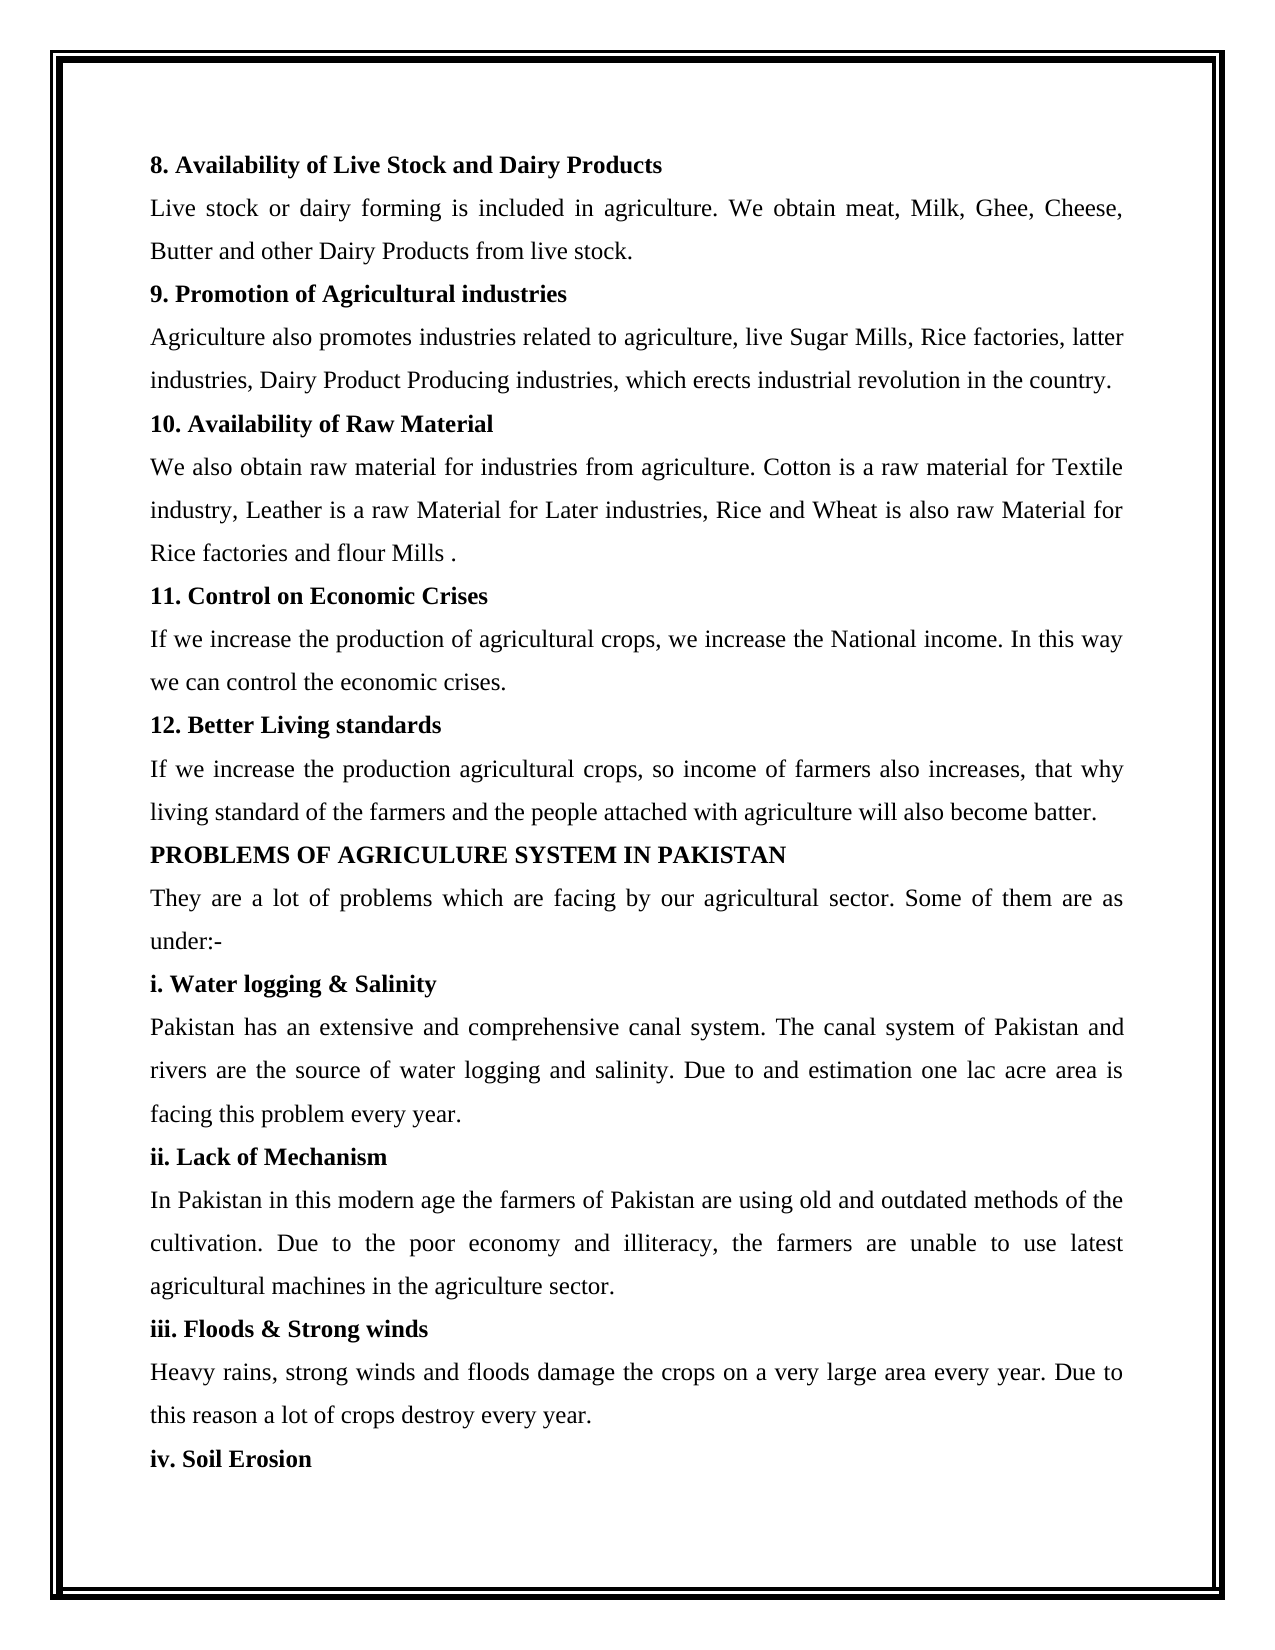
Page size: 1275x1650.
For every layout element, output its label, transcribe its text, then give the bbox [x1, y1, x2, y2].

text Live stock or dairy forming is included in agriculture. We obtain meat, Milk, Ghee, Cheese, Butter and other Dairy Products from live stock. [150, 193, 1125, 265]
text 10. Availability of Raw Material [150, 409, 1125, 437]
text ii. Lack of Mechanism [150, 1142, 1125, 1171]
text iii. Floods & Strong winds [150, 1314, 1125, 1343]
text If we increase the production agricultural crops, so income of farmers also increases, that why living standard of the farmers and the people attached with agriculture will also become batter. [150, 754, 1125, 826]
text We also obtain raw material for industries from agriculture. Cotton is a raw material for Textile industry, Leather is a raw Material for Later industries, Rice and Wheat is also raw Material for Rice factories and flour Mills . [150, 452, 1125, 567]
text In Pakistan in this modern age the farmers of Pakistan are using old and outdated methods of the cultivation. Due to the poor economy and illiteracy, the farmers are unable to use latest agricultural machines in the agriculture sector. [150, 1185, 1125, 1300]
text 9. Promotion of Agricultural industries [150, 279, 1125, 308]
text 11. Control on Economic Crises [150, 581, 1125, 610]
text Heavy rains, strong winds and floods damage the crops on a very large area every year. Due to this reason a lot of crops destroy every year. [150, 1357, 1125, 1429]
text Pakistan has an extensive and comprehensive canal system. The canal system of Pakistan and rivers are the source of water logging and salinity. Due to and estimation one lac acre area is facing this problem every year. [150, 1012, 1125, 1127]
text 12. Better Living standards [150, 711, 1125, 739]
text i. Water logging & Salinity [150, 969, 1125, 998]
text If we increase the production of agricultural crops, we increase the National income. In this way we can control the economic crises. [150, 624, 1125, 696]
text 8. Availability of Live Stock and Dairy Products [150, 150, 1125, 179]
text PROBLEMS OF AGRICULURE SYSTEM IN PAKISTAN [150, 840, 1125, 869]
text Agriculture also promotes industries related to agriculture, live Sugar Mills, Rice factories, latter industries, Dairy Product Producing industries, which erects industrial revolution in the country. [150, 322, 1125, 394]
text iv. Soil Erosion [150, 1444, 1125, 1472]
text They are a lot of problems which are facing by our agricultural sector. Some of them are as under:- [150, 883, 1125, 955]
